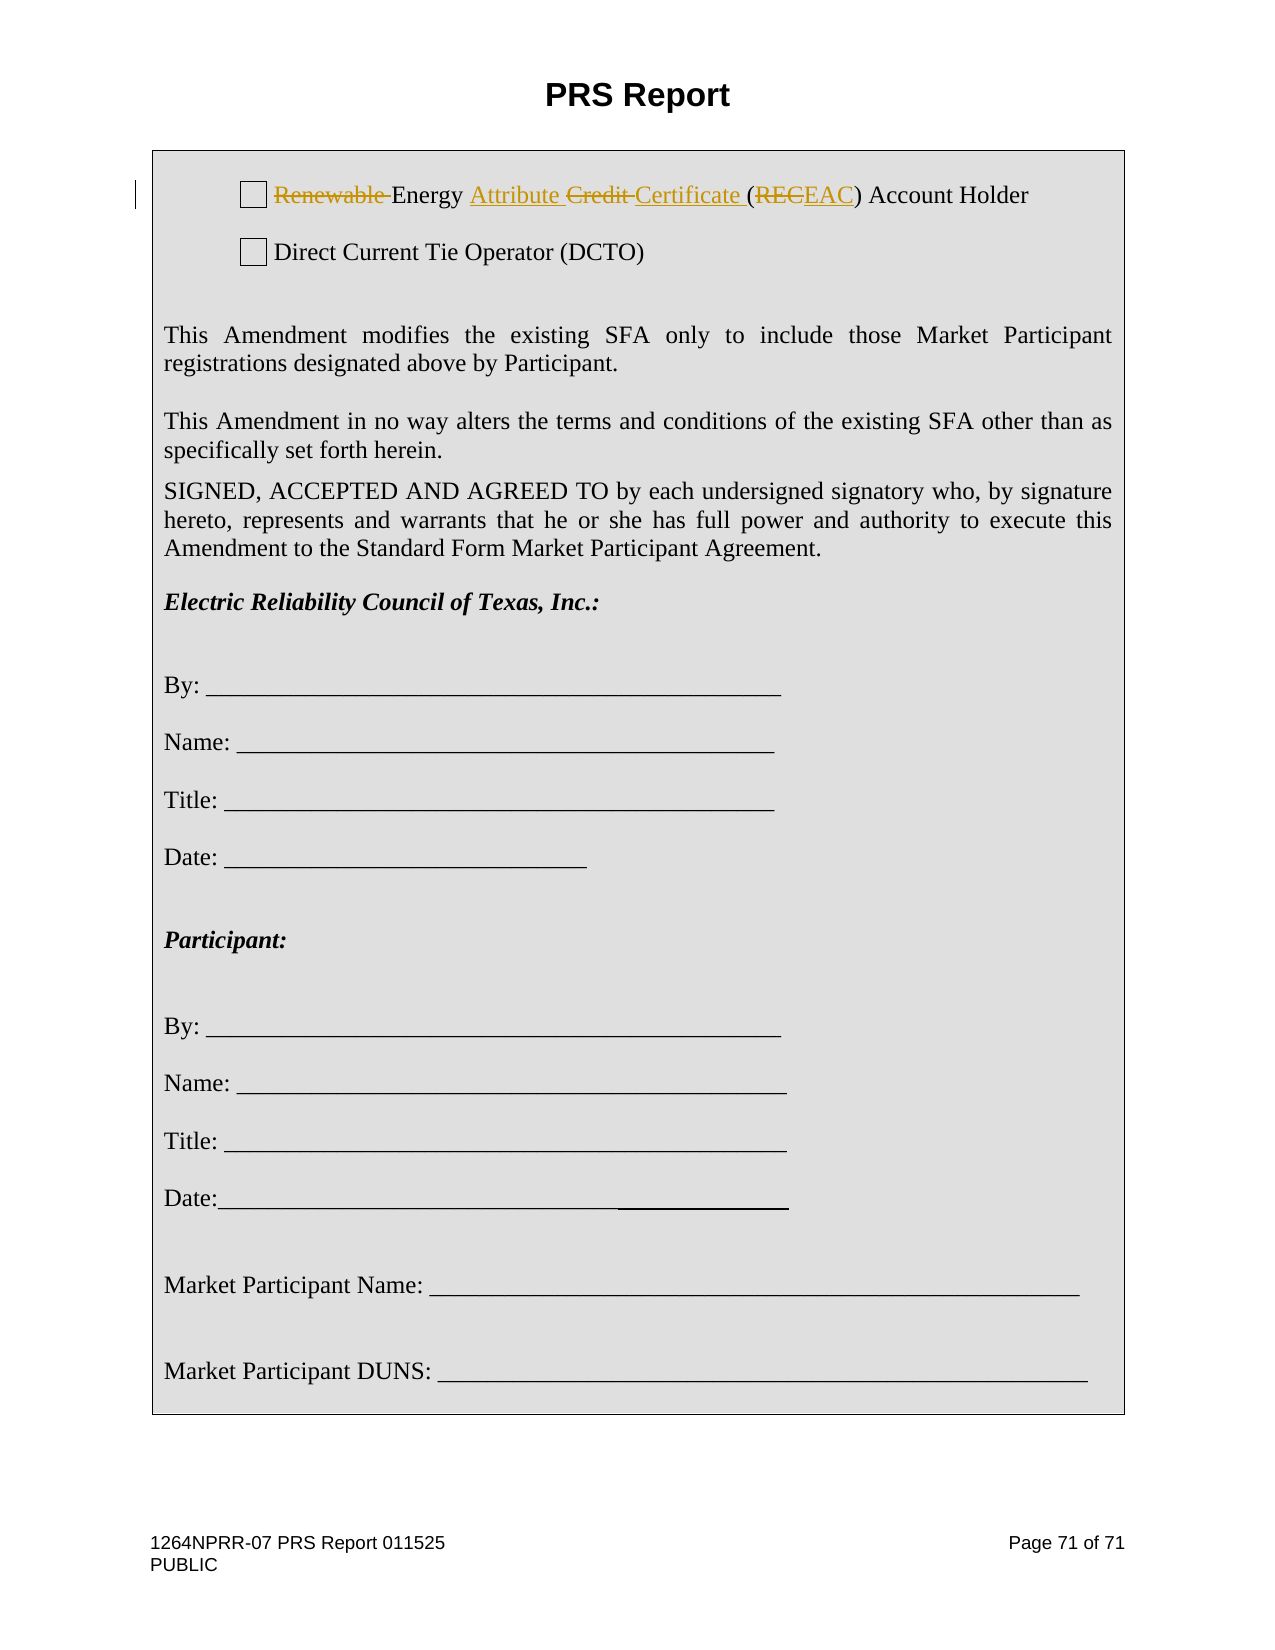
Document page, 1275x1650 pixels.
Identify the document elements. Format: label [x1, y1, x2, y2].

table_header [153, 151, 1124, 1413]
